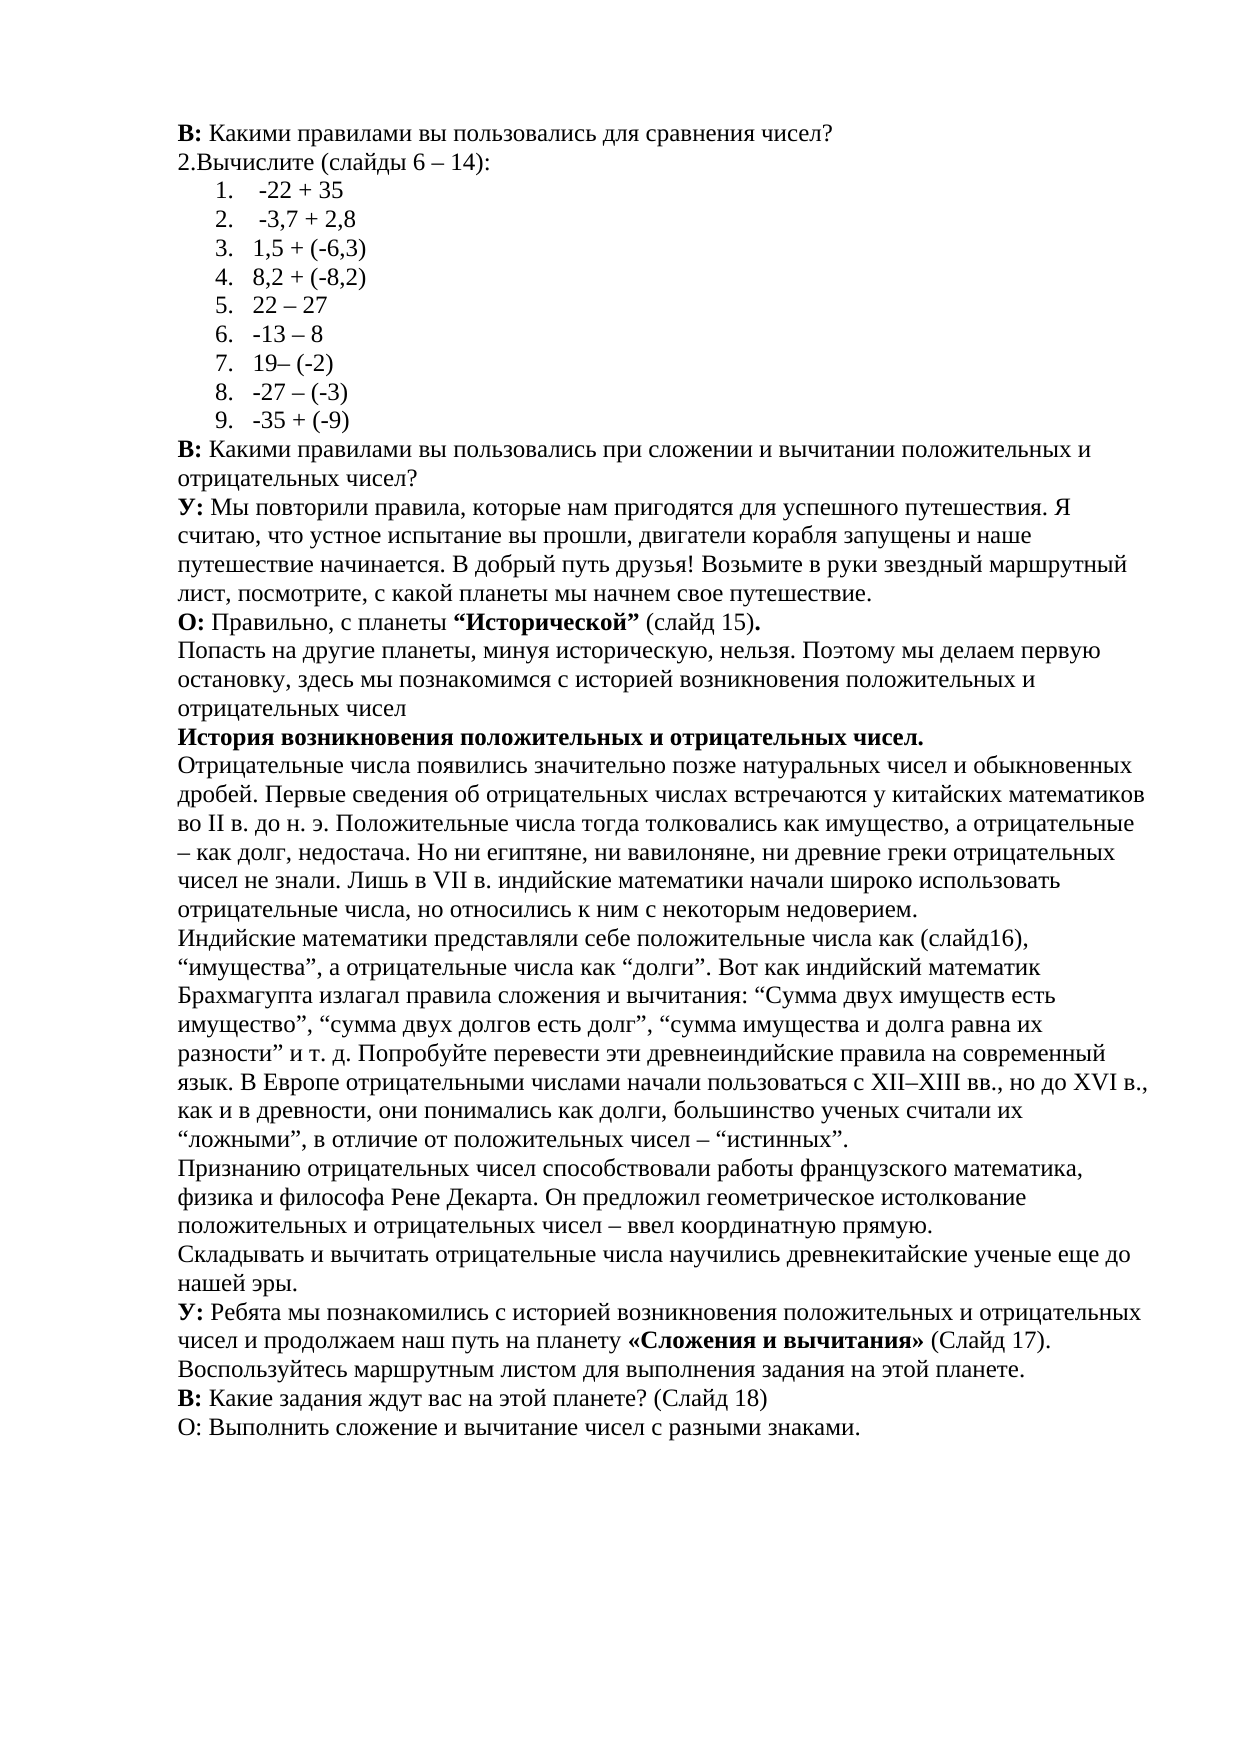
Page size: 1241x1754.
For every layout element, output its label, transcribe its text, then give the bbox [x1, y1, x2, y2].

text О: Правильно, с планеты “Исторической” (слайд 15). [177, 607, 1152, 636]
text В: Какими правилами вы пользовались для сравнения чисел? [177, 118, 1152, 147]
text Отрицательные числа появились значительно позже натуральных чисел и обыкновенных дробей. Первые сведения об отрицательных числах встречаются у китайских математиков во II в. до н. э. Положительные числа тогда толковались как имущество, а отрицательные – как долг, недостача. Но ни египтяне, ни вавилоняне, ни древние греки отрицательных чисел не знали. Лишь в VII в. индийские математики начали широко использовать отрицательные числа, но относились к ним с некоторым недоверием. [177, 751, 1152, 923]
list 8,2 + (-8,2) [215, 262, 1152, 291]
list 1,5 + (-6,3) [215, 233, 1152, 262]
list -35 + (-9) [215, 406, 1152, 434]
text Индийские математики представляли себе положительные числа как (слайд16), “имущества”, а отрицательные числа как “долги”. Вот как индийский математик Брахмагупта излагал правила сложения и вычитания: “Сумма двух имуществ есть имущество”, “сумма двух долгов есть долг”, “сумма имущества и долга равна их разности” и т. д. Попробуйте перевести эти древнеиндийские правила на современный язык. В Европе отрицательными числами начали пользоваться с XII–XIII вв., но до XVI в., как и в древности, они понимались как долги, большинство ученых считали их “ложными”, в отличие от положительных чисел – “истинных”. [177, 923, 1152, 1153]
list -27 – (-3) [215, 377, 1152, 406]
text У: Ребята мы познакомились с историей возникновения положительных и отрицательных чисел и продолжаем наш путь на планету «Сложения и вычитания» (Слайд 17). Воспользуйтесь маршрутным листом для выполнения задания на этой планете. [177, 1297, 1152, 1383]
text В: Какими правилами вы пользовались при сложении и вычитании положительных и отрицательных чисел? [177, 434, 1152, 492]
text Признанию отрицательных чисел способствовали работы французского математика, физика и философа Рене Декарта. Он предложил геометрическое истолкование положительных и отрицательных чисел – ввел координатную прямую. [177, 1153, 1152, 1239]
text О: Выполнить сложение и вычитание чисел с разными знаками. [177, 1412, 1152, 1441]
text 2.Вычислите (слайды 6 – 14): [177, 147, 1152, 176]
text В: Какие задания ждут вас на этой планете? (Слайд 18) [177, 1383, 1152, 1412]
list -22 + 35 [215, 176, 1152, 204]
list 19– (-2) [215, 348, 1152, 377]
text У: Мы повторили правила, которые нам пригодятся для успешного путешествия. Я считаю, что устное испытание вы прошли, двигатели корабля запущены и наше путешествие начинается. В добрый путь друзья! Возьмите в руки звездный маршрутный лист, посмотрите, с какой планеты мы начнем свое путешествие. [177, 492, 1152, 607]
list 22 – 27 [215, 291, 1152, 319]
text История возникновения положительных и отрицательных чисел. [177, 722, 1152, 751]
list -3,7 + 2,8 [215, 204, 1152, 233]
list -13 – 8 [215, 319, 1152, 348]
text Попасть на другие планеты, минуя историческую, нельзя. Поэтому мы делаем первую остановку, здесь мы познакомимся с историей возникновения положительных и отрицательных чисел [177, 636, 1152, 722]
text Складывать и вычитать отрицательные числа научились древнекитайские ученые еще до нашей эры. [177, 1239, 1152, 1297]
